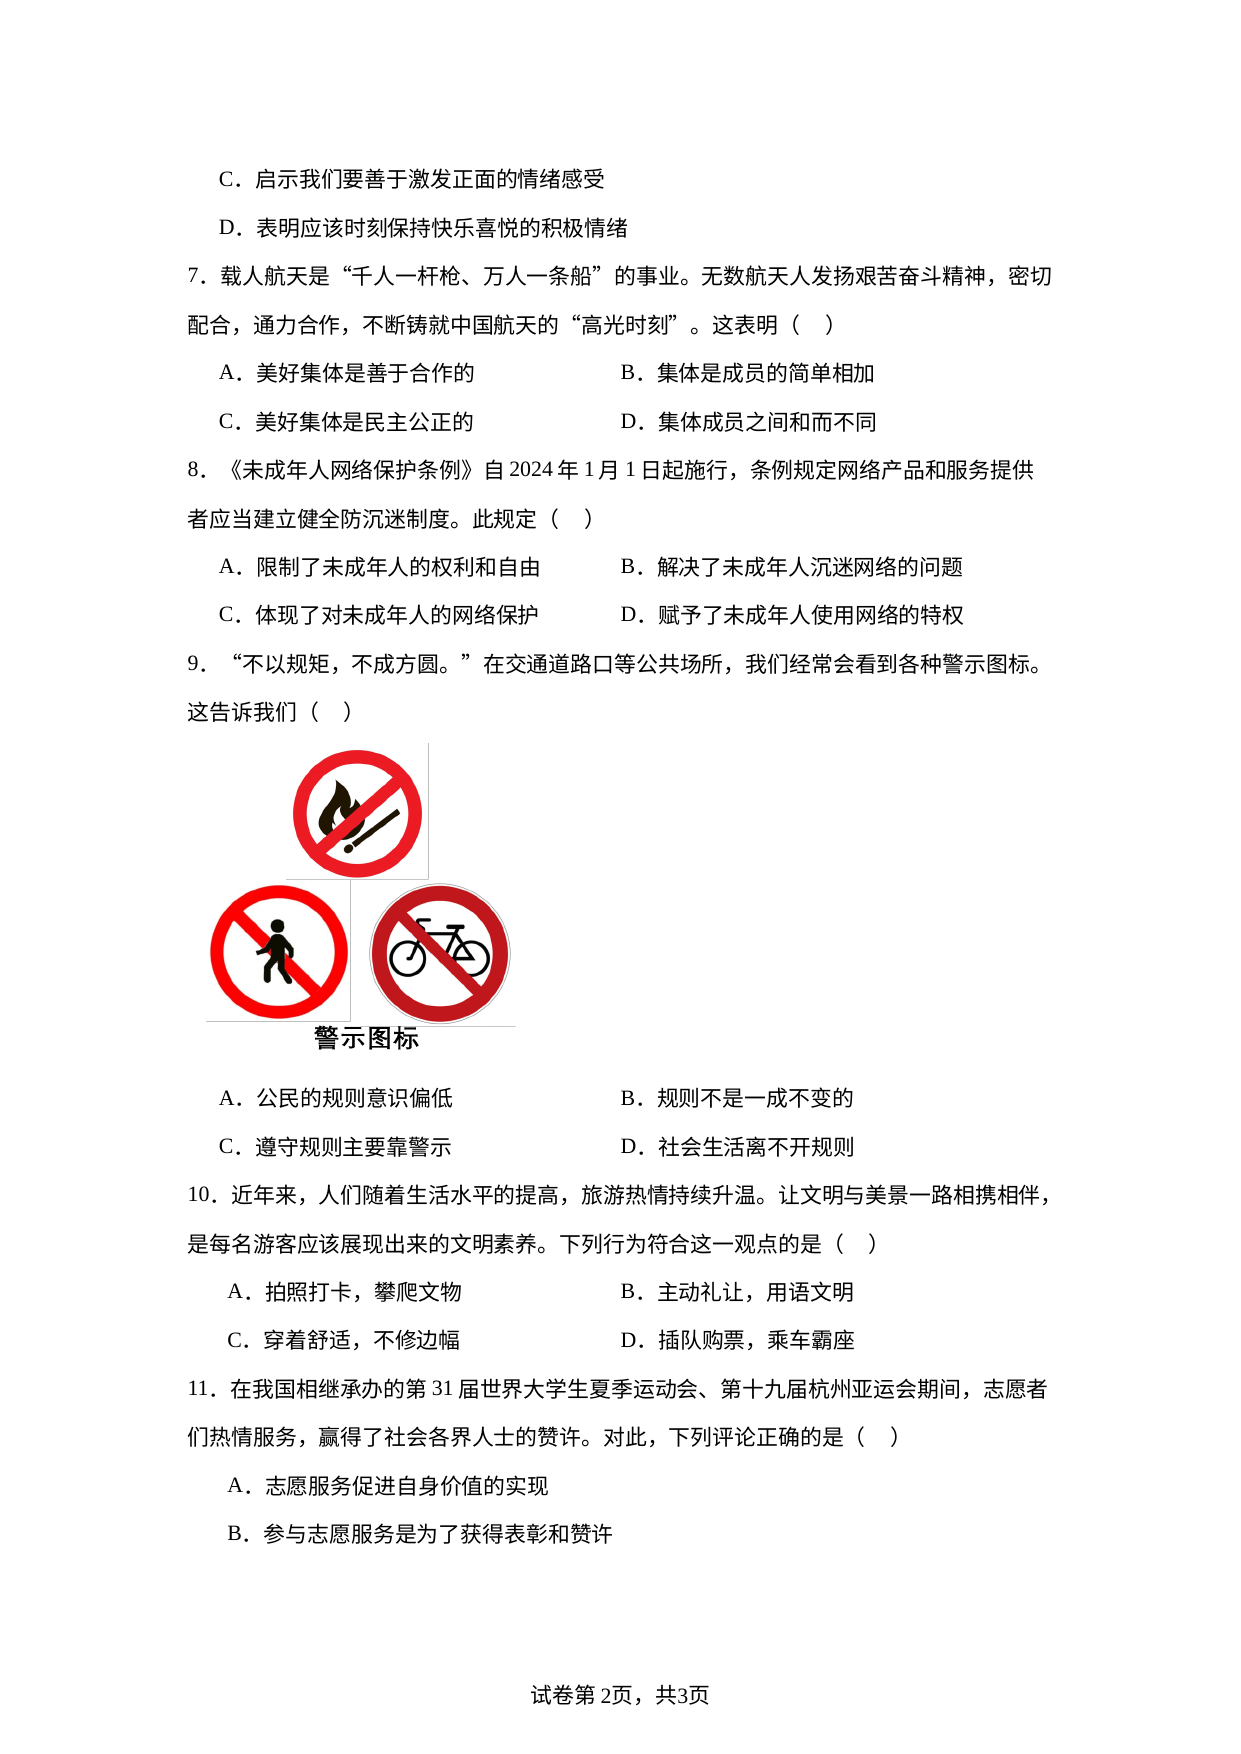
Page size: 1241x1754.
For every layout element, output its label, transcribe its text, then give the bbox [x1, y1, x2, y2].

text C．启示我们要善于激发正面的情绪感受 [219, 162, 1053, 194]
text 10．近年来，人们随着生活水平的提高，旅游热情持续升温。让文明与美景一路相携相伴，是每名游客应该展现出来的文明素养。下列行为符合这一观点的是（ ） [187, 1177, 1053, 1259]
text 8．《未成年人网络保护条例》自2024年1月1日起施行，条例规定网络产品和服务提供者应当建立健全防沉迷制度。此规定（ ） [187, 452, 1053, 534]
text A．美好集体是善于合作的 B．集体是成员的简单相加 [219, 356, 1053, 388]
text 11．在我国相继承办的第31届世界大学生夏季运动会、第十九届杭州亚运会期间，志愿者们热情服务，赢得了社会各界人士的赞许。对此，下列评论正确的是（ ） [187, 1371, 1053, 1452]
text D．表明应该时刻保持快乐喜悦的积极情绪 [219, 210, 1053, 243]
text C．体现了对未成年人的网络保护 D．赋予了未成年人使用网络的特权 [219, 598, 1053, 630]
text C．美好集体是民主公正的 D．集体成员之间和而不同 [219, 404, 1053, 437]
text C．遵守规则主要靠警示 D．社会生活离不开规则 [219, 1129, 1053, 1162]
text 9．“不以规矩，不成方圆。”在交通道路口等公共场所，我们经常会看到各种警示图标。这告诉我们（ ） [187, 646, 1053, 727]
text 7．载人航天是“千人一杆枪、万人一条船”的事业。无数航天人发扬艰苦奋斗精神，密切配合，通力合作，不断铸就中国航天的“高光时刻”。这表明（ ） [187, 259, 1053, 340]
text B．参与志愿服务是为了获得表彰和赞许 [227, 1517, 1053, 1549]
text C．穿着舒适，不修边幅 D．插队购票，乘车霸座 [227, 1323, 1053, 1355]
text A．拍照打卡，攀爬文物 B．主动礼让，用语文明 [227, 1274, 1053, 1307]
picture [206, 743, 516, 1069]
text A．公民的规则意识偏低 B．规则不是一成不变的 [219, 1081, 1053, 1113]
text A．限制了未成年人的权利和自由 B．解决了未成年人沉迷网络的问题 [219, 549, 1053, 582]
text A．志愿服务促进自身价值的实现 [227, 1468, 1053, 1501]
